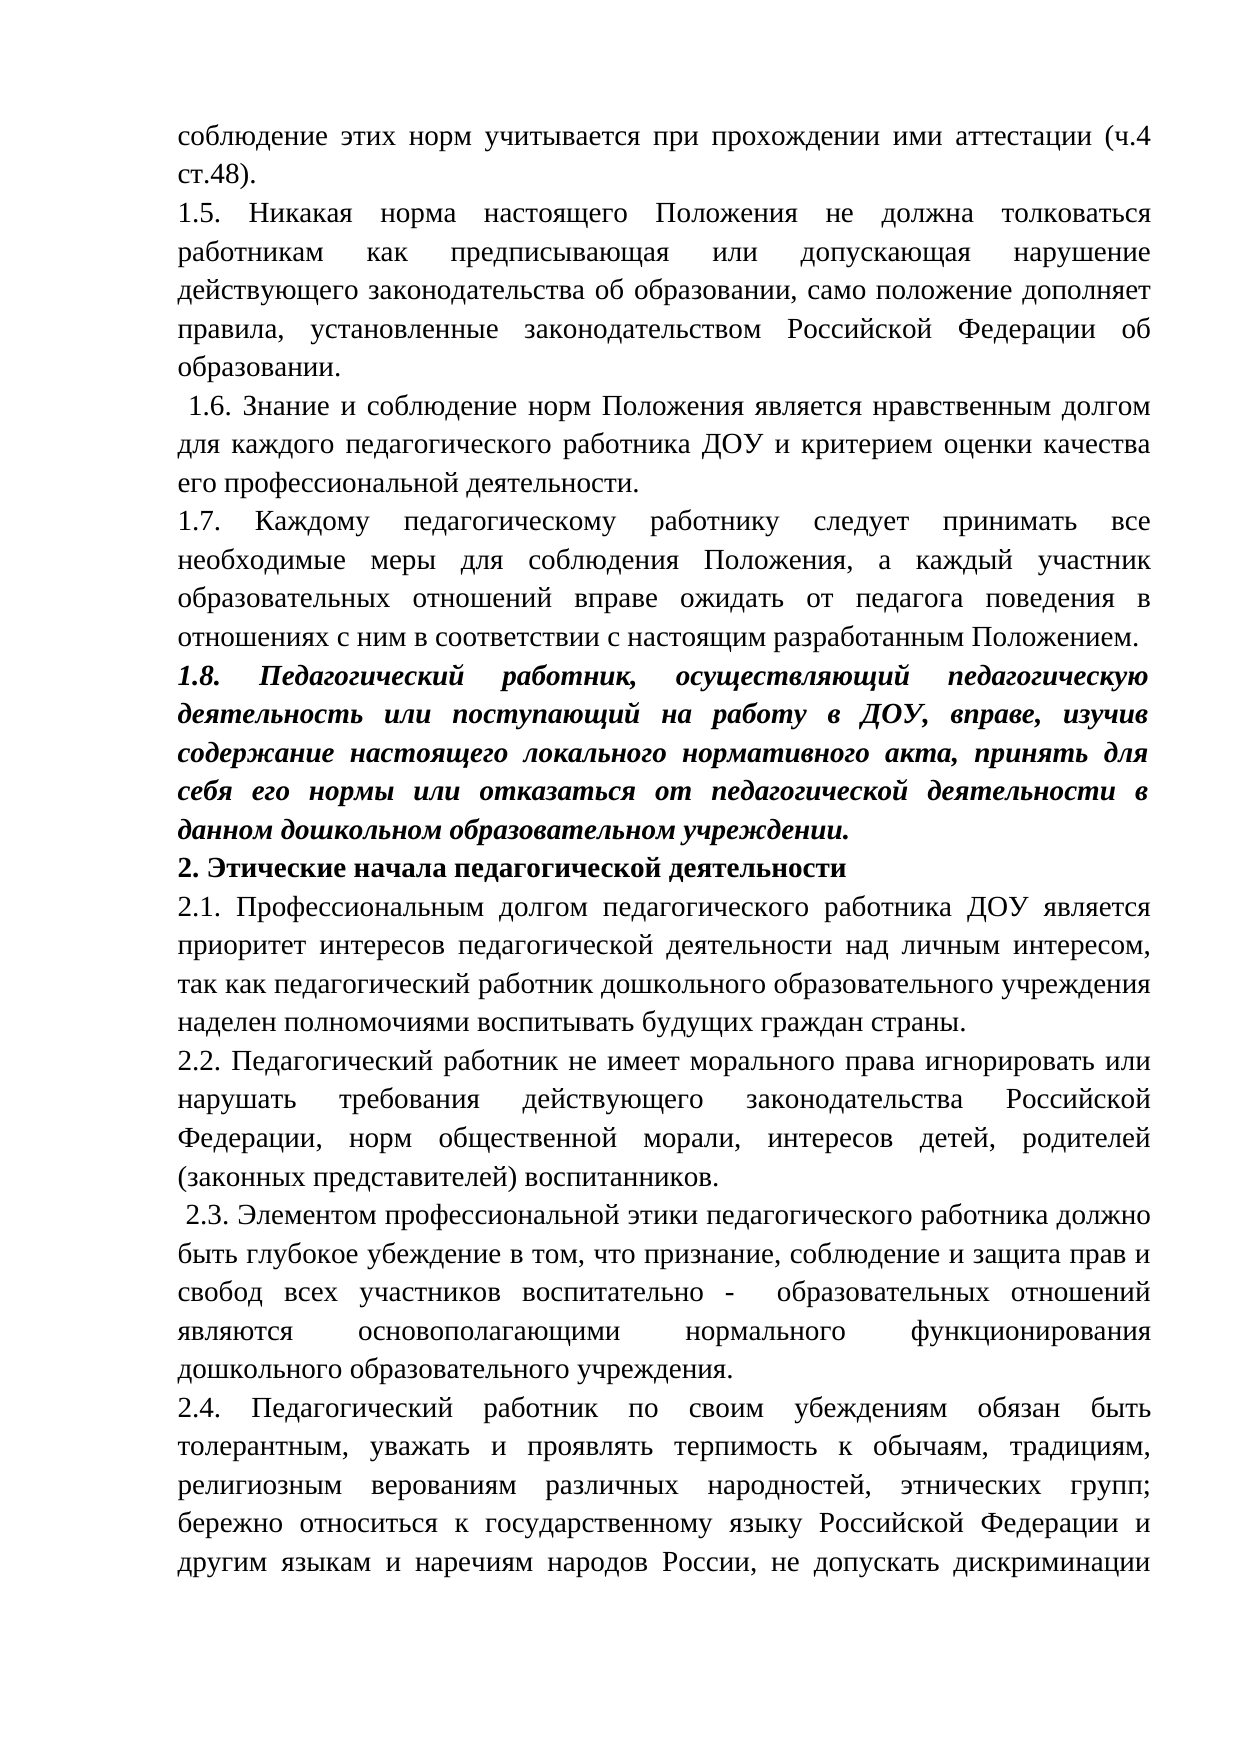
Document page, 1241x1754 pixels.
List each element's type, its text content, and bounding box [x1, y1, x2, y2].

text 1.7. Каждому педагогическому работнику следует принимать все необходимые меры для соблюдения Положения, а каждый участник образовательных отношений вправе ожидать от педагога поведения в отношениях с ним в соответствии с настоящим разработанным Положением. [177, 503, 1152, 653]
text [177, 1390, 1152, 1578]
text 1.5. Никакая норма настоящего Положения не должна толковаться работникам как предписывающая или допускающая нарушение действующего законодательства об образовании, само положение дополняет правила, установленные законодательством Российской Федерации об образовании. [177, 195, 1152, 383]
text 2.3. Элементом профессиональной этики педагогического работника должно быть глубокое убеждение в том, что признание, соблюдение и защита прав и свобод всех участников воспитательно - образовательных отношений являются основополагающими нормального функционирования дошкольного образовательного учреждения. [177, 1197, 1152, 1385]
text 1.8. Педагогический работник, осуществляющий педагогическую деятельность или поступающий на работу в ДОУ, вправе, изучив содержание настоящего локального нормативного акта, принять для себя его нормы или отказаться от педагогической деятельности в данном дошкольном образовательном учреждении. [177, 658, 1152, 845]
text 2.1. Профессиональным долгом педагогического работника ДОУ является приоритет интересов педагогической деятельности над личным интересом, так как педагогический работник дошкольного образовательного учреждения наделен полномочиями воспитывать будущих граждан страны. [177, 889, 1152, 1038]
text 2.2. Педагогический работник не имеет морального права игнорировать или нарушать требования действующего законодательства Российской Федерации, норм общественной морали, интересов детей, родителей (законных представителей) воспитанников. [177, 1043, 1152, 1192]
text 1.6. Знание и соблюдение норм Положения является нравственным долгом для каждого педагогического работника ДОУ и критерием оценки качества его профессиональной деятельности. [177, 388, 1152, 498]
text 2. Этические начала педагогической деятельности [177, 850, 1152, 884]
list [140, 118, 1152, 190]
